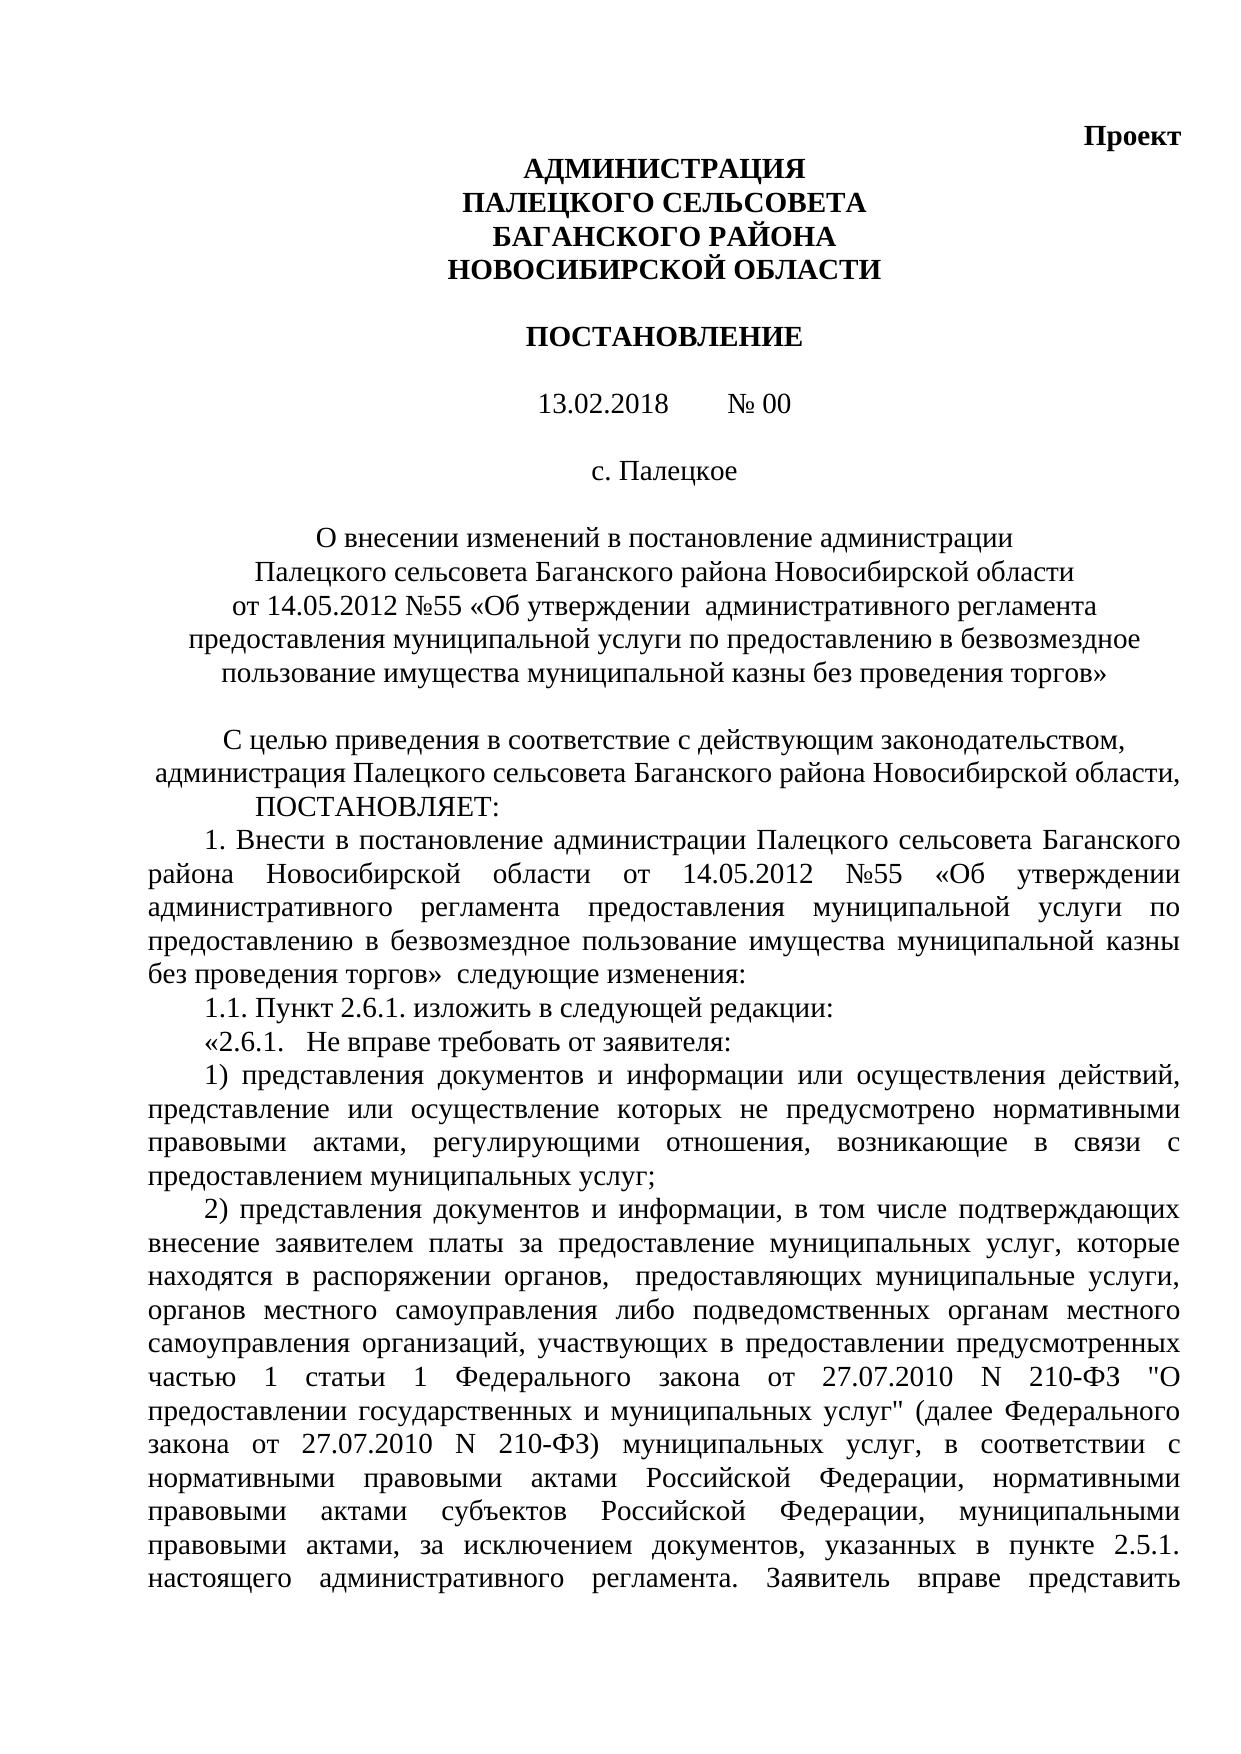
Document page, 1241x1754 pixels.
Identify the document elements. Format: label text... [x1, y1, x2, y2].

text «2.6.1. Не вправе требовать от заявителя: [148, 1024, 1181, 1057]
text С целью приведения в соответствие с действующим законодательством, [204, 722, 1181, 755]
text ПОСТАНОВЛЯЕТ: [204, 789, 1181, 822]
text с. Палецкое [148, 453, 1181, 487]
text Палецкого сельсовета Баганского района Новосибирской области от 14.05.2012 №55 «Об утверждении административного регламента предоставления муниципальной услуги по предоставлению в безвозмездное пользование имущества муниципальной казны без проведения торгов» [148, 554, 1181, 688]
text ПОСТАНОВЛЕНИЕ [148, 319, 1181, 353]
text ПАЛЕЦКОГО СЕЛЬСОВЕТА [148, 185, 1181, 219]
text администрация Палецкого сельсовета Баганского района Новосибирской области, [148, 755, 1181, 789]
text 1) представления документов и информации или осуществления действий, представление или осуществление которых не предусмотрено нормативными правовыми актами, регулирующими отношения, возникающие в связи с предоставлением муниципальных услуг; [148, 1057, 1181, 1191]
text 13.02.2018 № 00 [148, 386, 1181, 420]
text БАГАНСКОГО РАЙОНА [148, 219, 1181, 252]
text НОВОСИБИРСКОЙ ОБЛАСТИ [148, 252, 1181, 286]
text Проект [148, 118, 1181, 152]
text 1.1. Пункт 2.6.1. изложить в следующей редакции: [148, 990, 1181, 1024]
text 1. Внести в постановление администрации Палецкого сельсовета Баганского района Новосибирской области от 14.05.2012 №55 «Об утверждении административного регламента предоставления муниципальной услуги по предоставлению в безвозмездное пользование имущества муниципальной казны без проведения торгов» следующие изменения: [148, 822, 1181, 990]
text О внесении изменений в постановление администрации [148, 521, 1181, 554]
text АДМИНИСТРАЦИЯ [148, 152, 1181, 185]
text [148, 1191, 1181, 1594]
